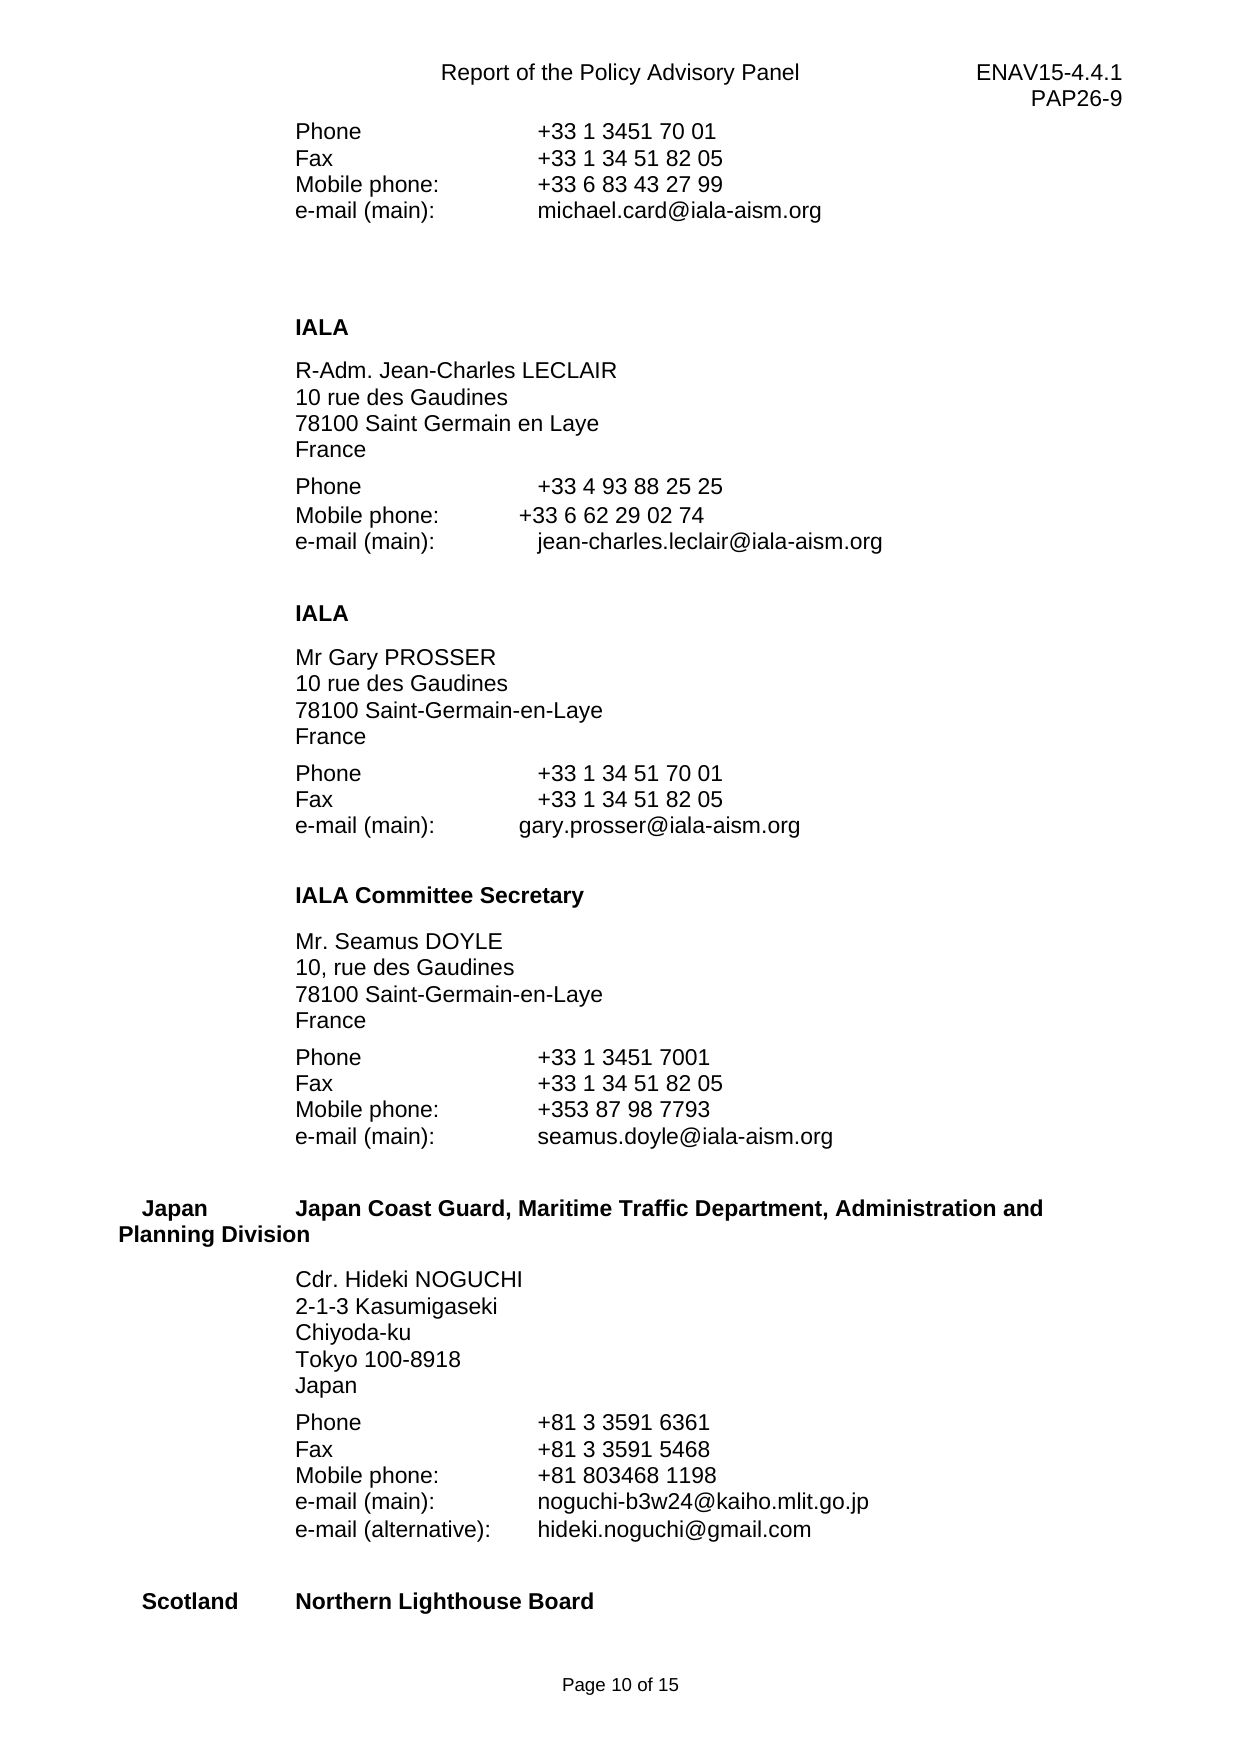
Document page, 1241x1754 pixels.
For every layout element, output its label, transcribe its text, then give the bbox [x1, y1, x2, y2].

text Tokyo 100-8918 [118, 1346, 1122, 1372]
text 10 rue des Gaudines [118, 384, 1122, 410]
text France [118, 723, 1122, 749]
text e-mail (alternative): hideki.noguchi@gmail.com [118, 1516, 1122, 1542]
text Phone +33 1 3451 70 01 [118, 118, 1122, 144]
text Fax +33 1 34 51 82 05 [118, 786, 1122, 812]
text 10 rue des Gaudines [118, 670, 1122, 697]
text France [118, 1007, 1122, 1033]
text R-Adm. Jean-Charles LECLAIR [118, 357, 1122, 384]
text Mobile phone: +81 803468 1198 [118, 1462, 1122, 1488]
text e-mail (main): jean-charles.leclair@iala-aism.org [118, 528, 1122, 554]
text e-mail (main): seamus.doyle@iala-aism.org [118, 1123, 1122, 1149]
text 2-1-3 Kasumigaseki [118, 1293, 1122, 1319]
text e-mail (main): michael.card@iala-aism.org [118, 197, 1122, 223]
text Scotland Northern Lighthouse Board [118, 1588, 1122, 1614]
text Mobile phone: +33 6 83 43 27 99 [118, 171, 1122, 197]
text Mobile phone: +33 6 62 29 02 74 [118, 502, 1122, 528]
text Phone +81 3 3591 6361 [118, 1409, 1122, 1436]
text France [118, 436, 1122, 463]
text Mr. Seamus DOYLE [118, 928, 1122, 954]
text 78100 Saint-Germain-en-Laye [118, 981, 1122, 1007]
text IALA [118, 600, 1122, 626]
text Chiyoda-ku [118, 1319, 1122, 1345]
text Fax +33 1 34 51 82 05 [118, 1070, 1122, 1096]
text IALA [118, 313, 1122, 340]
text 78100 Saint-Germain-en-Laye [118, 697, 1122, 723]
text 78100 Saint Germain en Laye [118, 410, 1122, 436]
text Mr Gary PROSSER [118, 644, 1122, 670]
text Fax +33 1 34 51 82 05 [118, 144, 1122, 171]
text Phone +33 4 93 88 25 25 [118, 473, 1122, 499]
text e-mail (main): noguchi-b3w24@kaiho.mlit.go.jp [118, 1488, 1122, 1514]
text e-mail (main): gary.prosser@iala-aism.org [118, 812, 1122, 839]
text 10, rue des Gaudines [118, 954, 1122, 981]
text Fax +81 3 3591 5468 [118, 1436, 1122, 1462]
text Cdr. Hideki NOGUCHI [118, 1266, 1122, 1293]
text Phone +33 1 34 51 70 01 [118, 759, 1122, 786]
text Phone +33 1 3451 7001 [118, 1044, 1122, 1070]
text IALA Committee Secretary [118, 882, 1122, 909]
text Japan Japan Coast Guard, Maritime Traffic Department, Administration and Planning Division [118, 1194, 1122, 1247]
text Mobile phone: +353 87 98 7793 [118, 1096, 1122, 1123]
text Japan [118, 1372, 1122, 1399]
